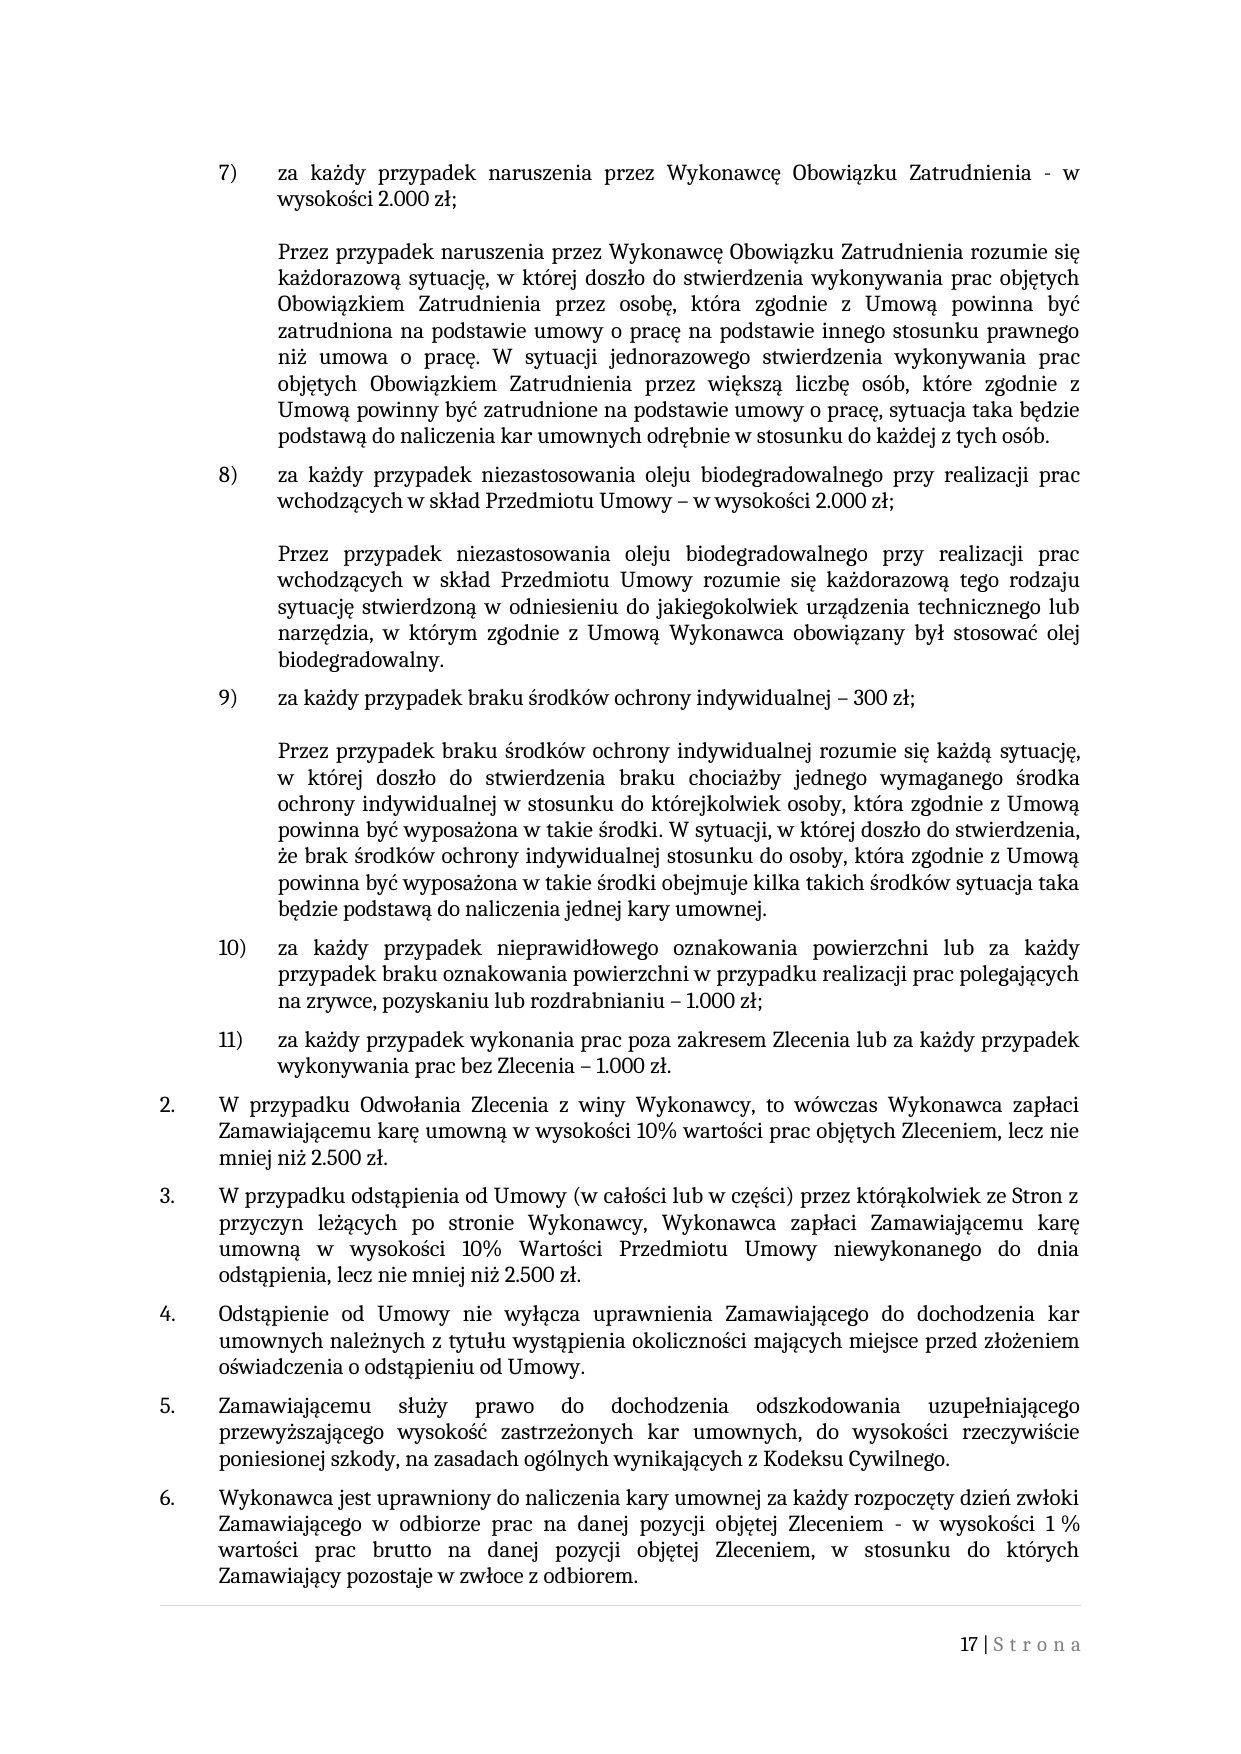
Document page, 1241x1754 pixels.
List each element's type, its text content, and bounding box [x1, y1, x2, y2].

text 6. Wykonawca jest uprawniony do naliczenia kary umownej za każdy rozpoczęty dzień zwłoki Zamawiającego w odbiorze prac na danej pozycji objętej Zleceniem - w wysokości 1 % wartości prac brutto na danej pozycji objętej Zleceniem, w stosunku do których Zamawiający pozostaje w zwłoce z odbiorem. [159, 1484, 1081, 1590]
list za każdy przypadek nieprawidłowego oznakowania powierzchni lub za każdy przypadek braku oznakowania powierzchni w przypadku realizacji prac polegających na zrywce, pozyskaniu lub rozdrabnianiu – 1.000 zł; [218, 935, 1081, 1014]
list za każdy przypadek niezastosowania oleju biodegradowalnego przy realizacji prac wchodzących w skład Przedmiotu Umowy – w wysokości 2.000 zł; Przez przypadek niezastosowania oleju biodegradowalnego przy realizacji prac wchodzących w skład Przedmiotu Umowy rozumie się każdorazową tego rodzaju sytuację stwierdzoną w odniesieniu do jakiegokolwiek urządzenia technicznego lub narzędzia, w którym zgodnie z Umową Wykonawca obowiązany był stosować olej biodegradowalny. [218, 462, 1081, 673]
list za każdy przypadek naruszenia przez Wykonawcę Obowiązku Zatrudnienia - w wysokości 2.000 zł; Przez przypadek naruszenia przez Wykonawcę Obowiązku Zatrudnienia rozumie się każdorazową sytuację, w której doszło do stwierdzenia wykonywania prac objętych Obowiązkiem Zatrudnienia przez osobę, która zgodnie z Umową powinna być zatrudniona na podstawie umowy o pracę na podstawie innego stosunku prawnego niż umowa o pracę. W sytuacji jednorazowego stwierdzenia wykonywania prac objętych Obowiązkiem Zatrudnienia przez większą liczbę osób, które zgodnie z Umową powinny być zatrudnione na podstawie umowy o pracę, sytuacja taka będzie podstawą do naliczenia kar umownych odrębnie w stosunku do każdej z tych osób. [218, 159, 1081, 449]
text 2. W przypadku Odwołania Zlecenia z winy Wykonawcy, to wówczas Wykonawca zapłaci Zamawiającemu karę umowną w wysokości 10% wartości prac objętych Zleceniem, lecz nie mniej niż 2.500 zł. [159, 1092, 1081, 1171]
text 5. Zamawiającemu służy prawo do dochodzenia odszkodowania uzupełniającego przewyższającego wysokość zastrzeżonych kar umownych, do wysokości rzeczywiście poniesionej szkody, na zasadach ogólnych wynikających z Kodeksu Cywilnego. [159, 1393, 1081, 1472]
list za każdy przypadek braku środków ochrony indywidualnej – 300 zł; Przez przypadek braku środków ochrony indywidualnej rozumie się każdą sytuację, w której doszło do stwierdzenia braku chociażby jednego wymaganego środka ochrony indywidualnej w stosunku do którejkolwiek osoby, która zgodnie z Umową powinna być wyposażona w takie środki. W sytuacji, w której doszło do stwierdzenia, że brak środków ochrony indywidualnej stosunku do osoby, która zgodnie z Umową powinna być wyposażona w takie środki obejmuje kilka takich środków sytuacja taka będzie podstawą do naliczenia jednej kary umownej. [218, 685, 1081, 922]
text 3. W przypadku odstąpienia od Umowy (w całości lub w części) przez którąkolwiek ze Stron z przyczyn leżących po stronie Wykonawcy, Wykonawca zapłaci Zamawiającemu karę umowną w wysokości 10% Wartości Przedmiotu Umowy niewykonanego do dnia odstąpienia, lecz nie mniej niż 2.500 zł. [159, 1183, 1081, 1289]
text 4. Odstąpienie od Umowy nie wyłącza uprawnienia Zamawiającego do dochodzenia kar umownych należnych z tytułu wystąpienia okoliczności mających miejsce przed złożeniem oświadczenia o odstąpieniu od Umowy. [159, 1301, 1081, 1380]
list za każdy przypadek wykonania prac poza zakresem Zlecenia lub za każdy przypadek wykonywania prac bez Zlecenia – 1.000 zł. [218, 1026, 1081, 1079]
